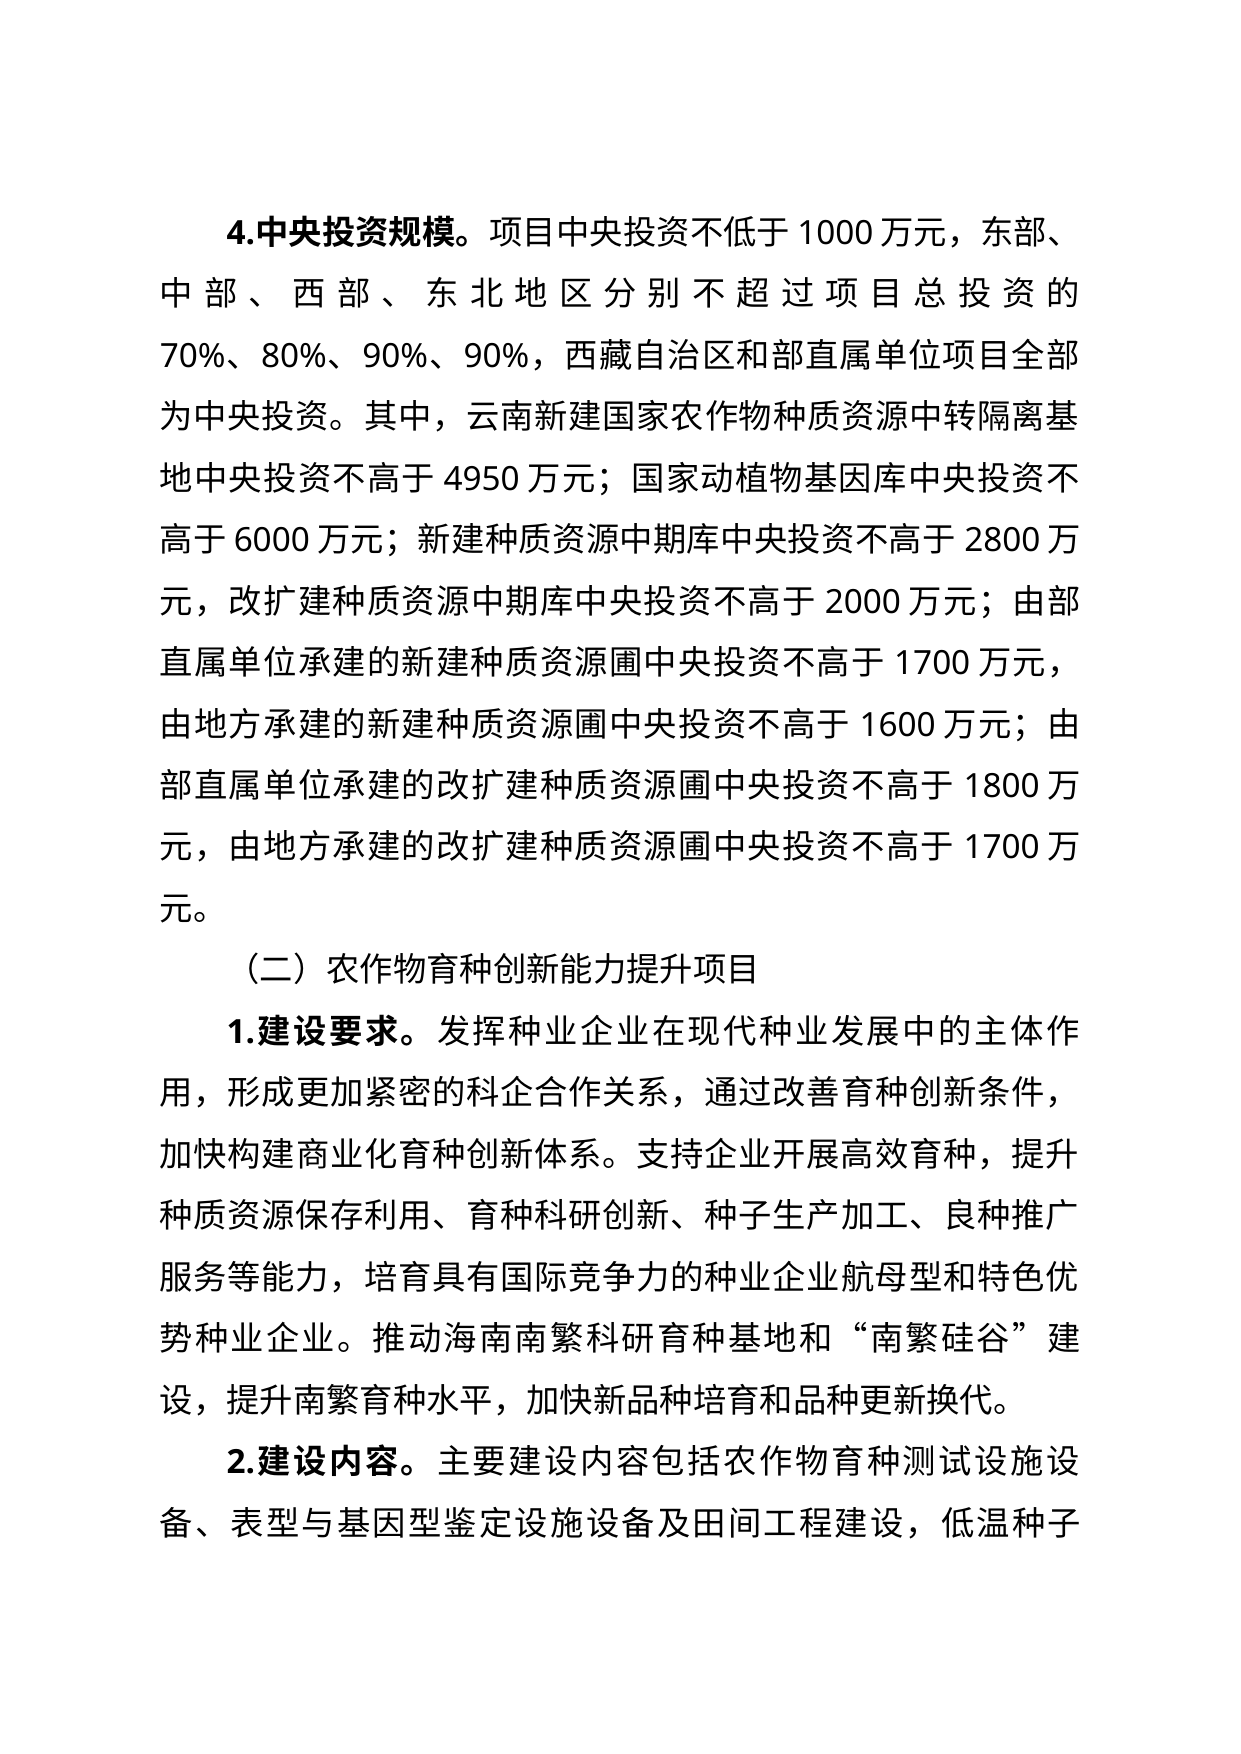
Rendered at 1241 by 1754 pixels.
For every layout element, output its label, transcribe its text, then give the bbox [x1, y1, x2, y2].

text 4.中央投资规模。项目中央投资不低于1000万元，东部、中部、西部、东北地区分别不超过项目总投资的70%、80%、90%、90%，西藏自治区和部直属单位项目全部为中央投资。其中，云南新建国家农作物种质资源中转隔离基地中央投资不高于4950万元；国家动植物基因库中央投资不高于6000万元；新建种质资源中期库中央投资不高于2800万元，改扩建种质资源中期库中央投资不高于2000万元；由部直属单位承建的新建种质资源圃中央投资不高于1700万元，由地方承建的新建种质资源圃中央投资不高于1600万元；由部直属单位承建的改扩建种质资源圃中央投资不高于1800万元，由地方承建的改扩建种质资源圃中央投资不高于1700万元。 [159, 195, 1081, 933]
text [159, 1424, 1081, 1547]
text 1.建设要求。发挥种业企业在现代种业发展中的主体作用，形成更加紧密的科企合作关系，通过改善育种创新条件，加快构建商业化育种创新体系。支持企业开展高效育种，提升种质资源保存利用、育种科研创新、种子生产加工、良种推广服务等能力，培育具有国际竞争力的种业企业航母型和特色优势种业企业。推动海南南繁科研育种基地和“南繁硅谷”建设，提升南繁育种水平，加快新品种培育和品种更新换代。 [159, 994, 1081, 1424]
text （二）农作物育种创新能力提升项目 [159, 933, 1081, 994]
